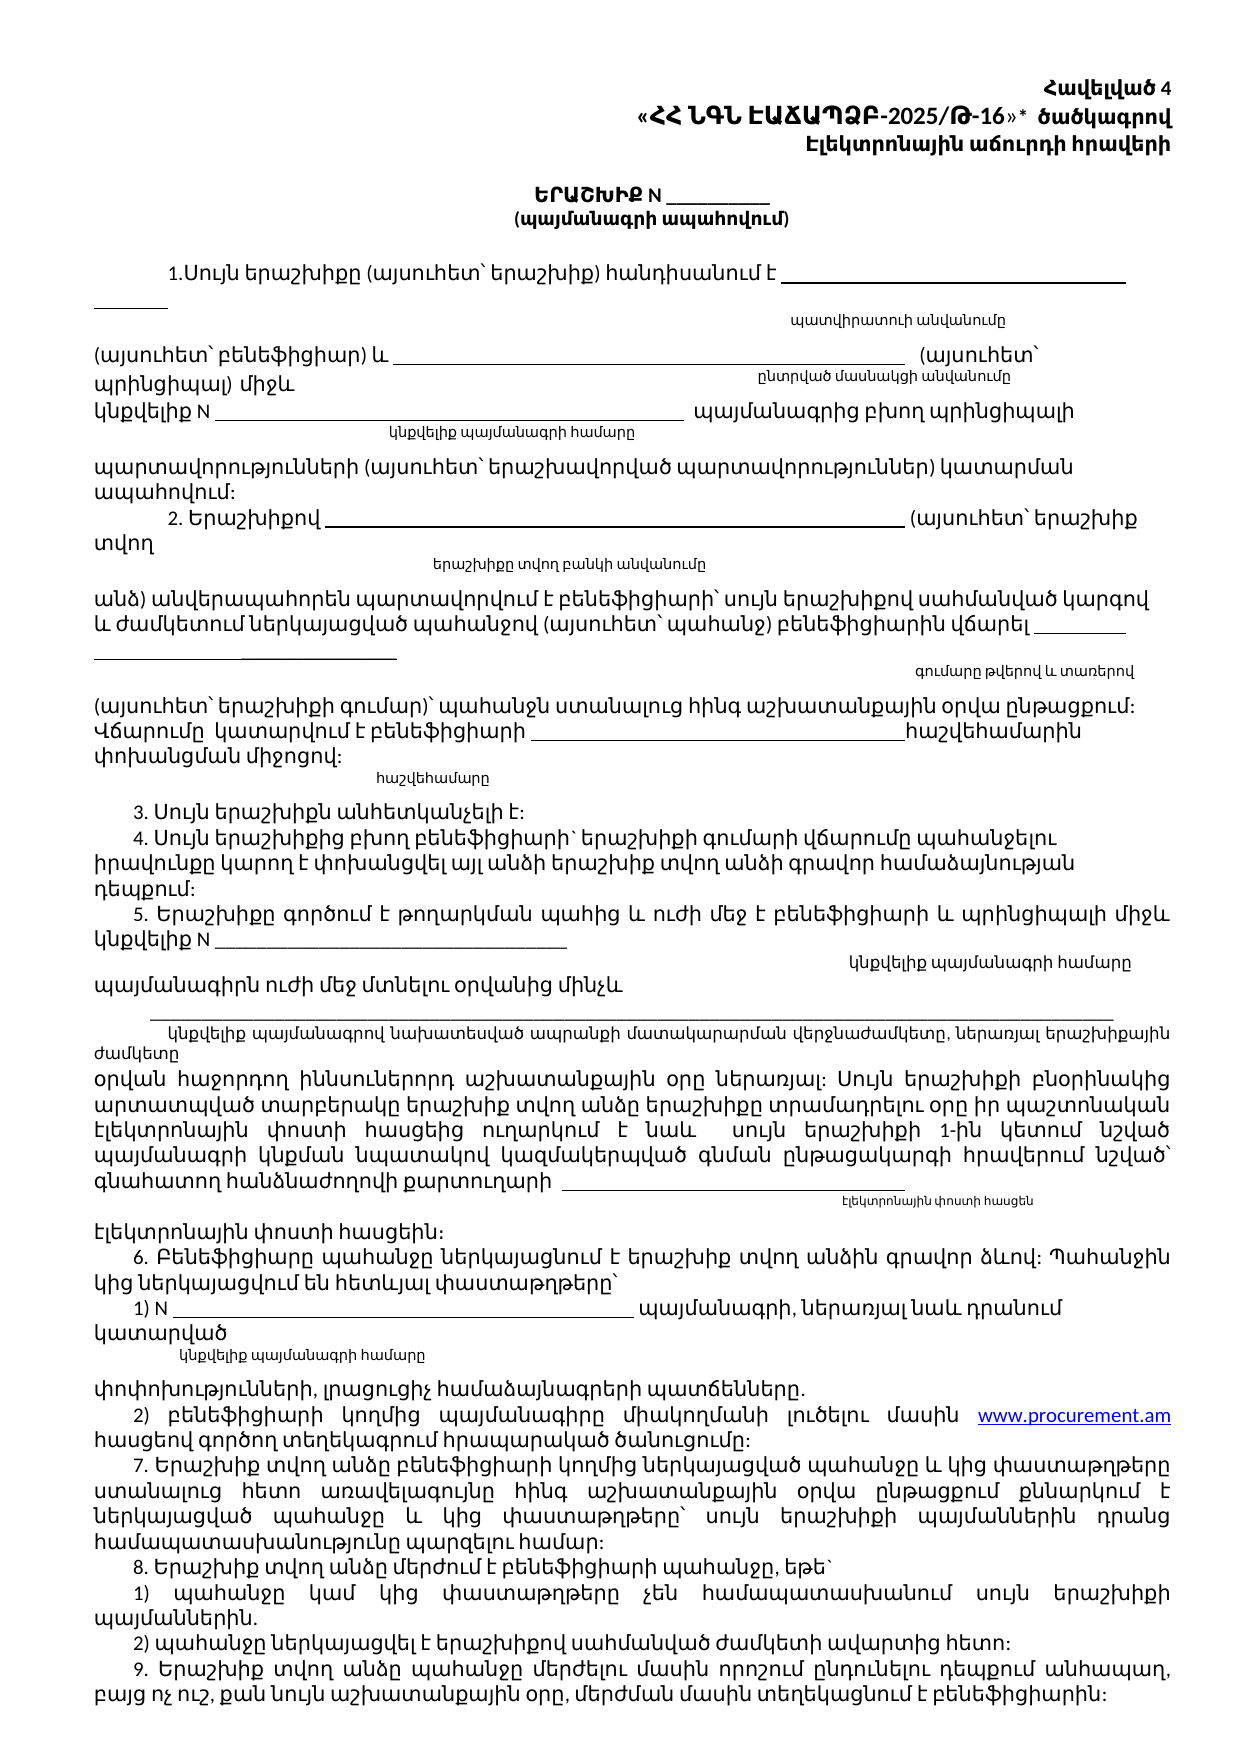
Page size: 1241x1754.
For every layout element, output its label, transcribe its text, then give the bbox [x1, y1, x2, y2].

text Էլեկտրոնային աճուրդի հրավերի [94, 131, 1171, 156]
text օրվան հաջորդող իննսուներորդ աշխատանքային օրը ներառյալ: Սույն երաշխիքի բնօրինակից արտատպված տարբերակը երաշխիք տվող անձը երաշխիքը տրամադրելու օրը իր պաշտոնական էլեկտրոնային փոստի հասցեից ուղարկում է նաև սույն երաշխիքի 1-ին կետում նշված պայմանագրի կնքման նպատակով կազմակերպված գնման ընթացակարգի հրավերում նշված՝ գնահատող հանձնաժողովի քարտուղարի [94, 1066, 1171, 1193]
text «ՀՀ ՆԳՆ ԷԱՃԱՊՁԲ-2025/Թ-16»* ծածկագրով [94, 100, 1171, 131]
text (այսուհետ՝ երաշխիքի գումար)՝ պահանջն ստանալուց հինգ աշխատանքային օրվա ընթացքում: Վճարումը կատարվում է բենեֆիցիարի հաշվեհամարին փոխանցման միջոցով: [94, 693, 1171, 769]
text 2. Երաշխիքով (այսուհետ՝ երաշխիք տվող [94, 505, 1171, 556]
text (այսուհետ՝ բենեֆիցիար) և (այսուհետ՝ պրինցիպալ) միջև ընտրված մասնակցի անվանումը [94, 342, 1171, 398]
list պայմանագիրն ուժի մեջ մտնելու օրվանից մինչև [94, 972, 1171, 998]
text կնքվելիք պայմանագրի համարը [94, 1346, 1171, 1376]
text հաշվեհամարը [94, 769, 1171, 799]
text անձ) անվերապահորեն պարտավորվում է բենեֆիցիարի՝ սույն երաշխիքով սահմանված կարգով և ժամկետում ներկայացված պահանջով (այսուհետ՝ պահանջ) բենեֆիցիարին վճարել _______________ [94, 586, 1171, 662]
text 1) N պայմանագրի, ներառյալ նաև դրանում կատարված [94, 1295, 1171, 1346]
list կնքվելիք պայմանագրով նախատեսված ապրանքի մատակարարման վերջնաժամկետը, ներառյալ երաշխիքային ժամկետը [94, 1023, 1171, 1064]
text 8. Երաշխիք տվող անձը մերժում է բենեֆիցիարի պահանջը, եթե` [94, 1554, 1171, 1580]
text գումարը թվերով և տառերով [831, 662, 1171, 693]
text էլեկտրոնային փոստի հասցեն [94, 1193, 1171, 1219]
text (պայմանագրի ապահովում) [94, 207, 1171, 230]
text 5. Երաշխիքը գործում է թողարկման պահից և ուժի մեջ է բենեֆիցիարի և պրինցիպալի միջև կնքվելիք N __________________________________ [94, 901, 1171, 952]
text կնքվելիք N պայմանագրից բխող պրինցիպալի [94, 398, 1171, 423]
list _____________________________________________________________________________________________ [94, 998, 1171, 1023]
text 6. Բենեֆիցիարը պահանջը ներկայացնում է երաշխիք տվող անձին գրավոր ձևով: Պահանջին կից ներկայացվում են հետևյալ փաստաթղթերը՝ [94, 1244, 1171, 1295]
text 3. Սույն երաշխիքն անհետկանչելի է: [94, 799, 1171, 825]
text էլեկտրոնային փոստի հասցեին։ [94, 1219, 1171, 1244]
text 4. Սույն երաշխիքից բխող բենեֆիցիարի` երաշխիքի գումարի վճարումը պահանջելու իրավունքը կարող է փոխանցվել այլ անձի երաշխիք տվող անձի գրավոր համաձայնության դեպքում: [94, 825, 1171, 901]
text կնքվելիք պայմանագրի համարը [94, 423, 1171, 454]
text ԵՐԱՇԽԻՔ N __________ [94, 182, 1171, 207]
text երաշխիքը տվող բանկի անվանումը [94, 556, 1171, 586]
text 1) պահանջը կամ կից փաստաթղթերը չեն համապատասխանում սույն երաշխիքի պայմաններին. [94, 1580, 1171, 1631]
text 2) բենեֆիցիարի կողմից պայմանագիրը միակողմանի լուծելու մասին www.procurement.am հասցեով գործող տեղեկագրում հրապարակած ծանուցումը: [94, 1402, 1171, 1453]
text 1.Սույն երաշխիքը (այսուհետ՝ երաշխիք) հանդիսանում է [94, 261, 1171, 311]
text փոփոխությունների, լրացուցիչ համաձայնագրերի պատճենները. [94, 1376, 1171, 1402]
text կնքվելիք պայմանագրի համարը [610, 952, 1171, 972]
text 9. Երաշխիք տվող անձը պահանջը մերժելու մասին որոշում ընդունելու դեպքում անհապաղ, բայց ոչ ուշ, քան նույն աշխատանքային օրը, մերժման մասին տեղեկացնում է բենեֆիցիարին: [94, 1656, 1171, 1707]
text պատվիրատուի անվանումը [684, 311, 1171, 342]
text պարտավորությունների (այսուհետ՝ երաշխավորված պարտավորություններ) կատարման ապահովում: [94, 454, 1171, 505]
text 2) պահանջը ներկայացվել է երաշխիքով սահմանված ժամկետի ավարտից հետո: [94, 1631, 1171, 1656]
text Հավելված 4 [94, 75, 1171, 100]
text 7. Երաշխիք տվող անձը բենեֆիցիարի կողմից ներկայացված պահանջը և կից փաստաթղթերը ստանալուց հետո առավելագույնը հինգ աշխատանքային օրվա ընթացքում քննարկում է ներկայացված պահանջը և կից փաստաթղթերը՝ սույն երաշխիքի պայմաններին դրանց համապատասխանությունը պարզելու համար: [94, 1453, 1171, 1554]
